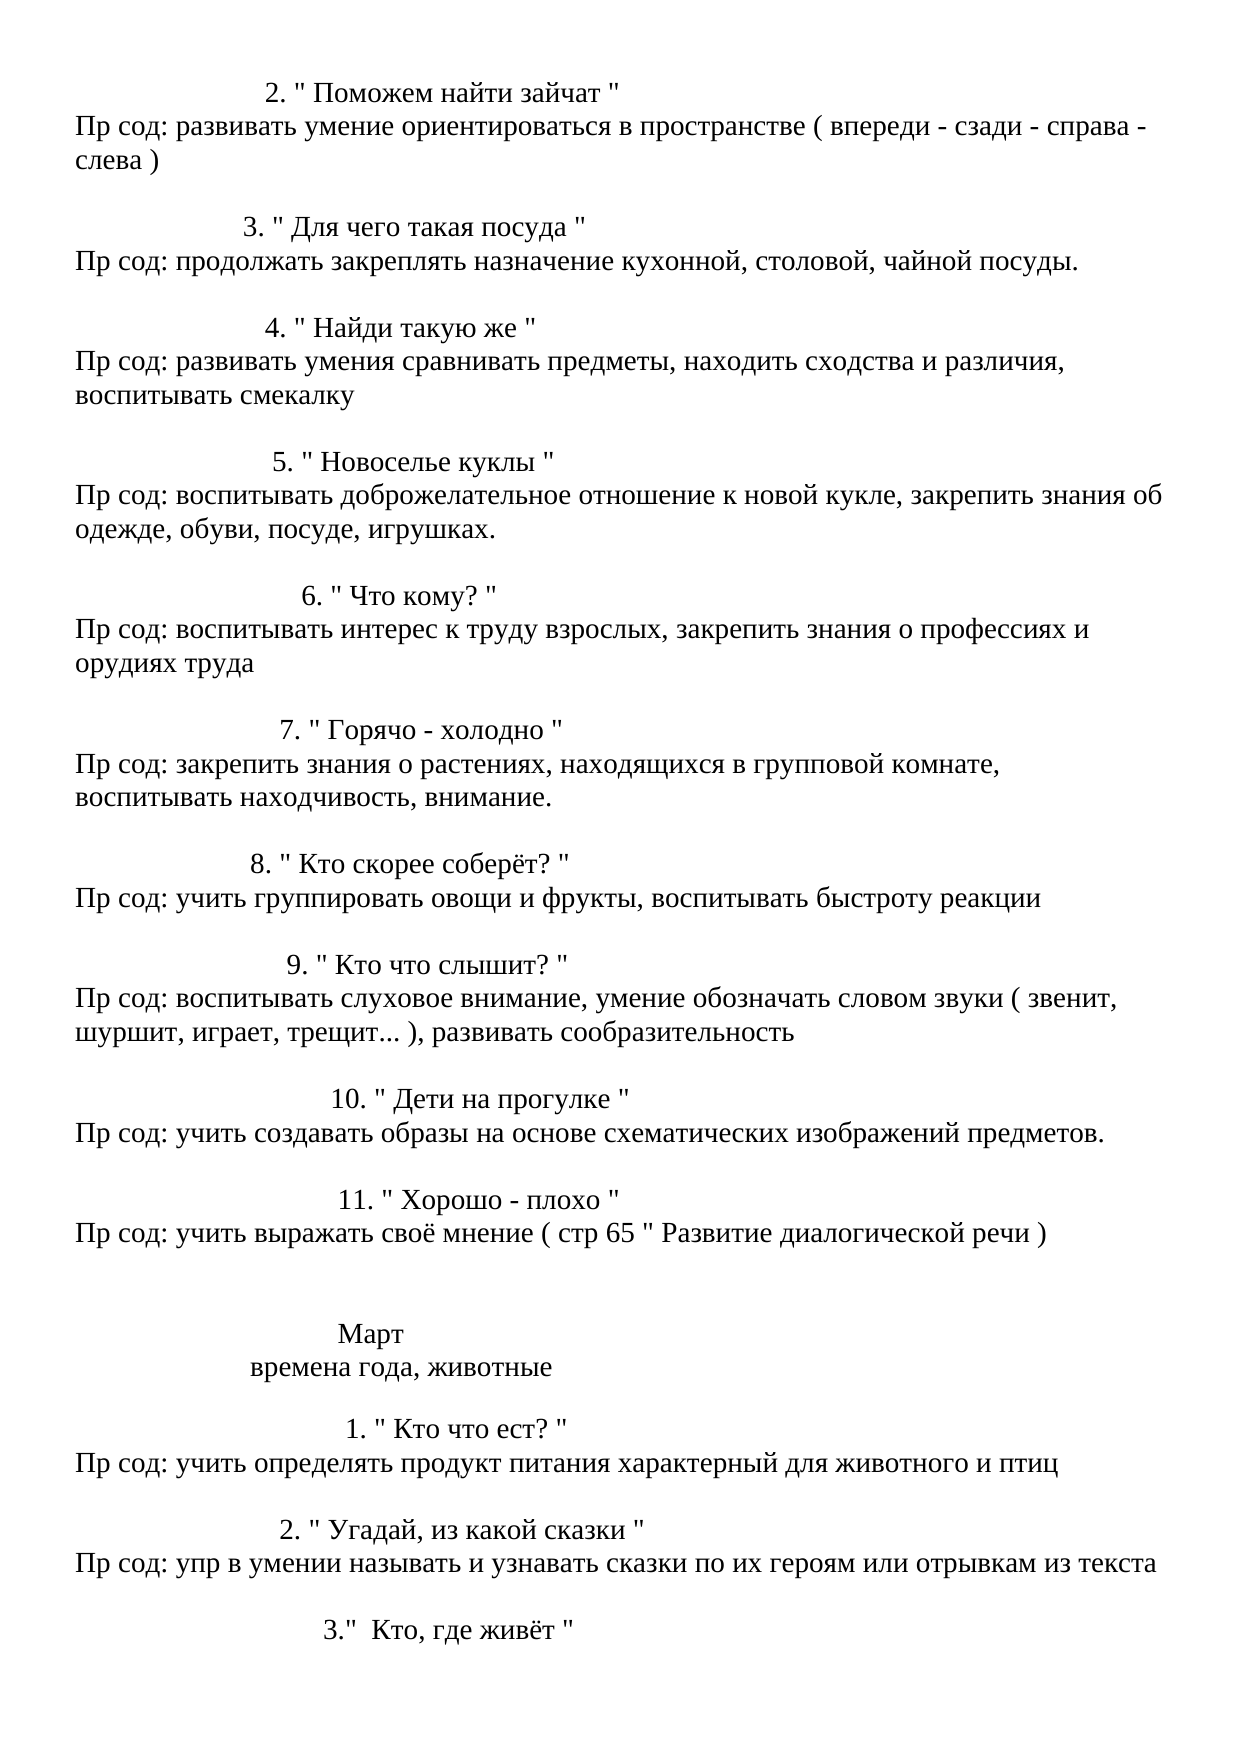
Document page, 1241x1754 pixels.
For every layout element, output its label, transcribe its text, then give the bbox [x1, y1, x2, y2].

text Пр сод: учить определять продукт питания характерный для животного и птиц [75, 1445, 1165, 1478]
text Пр сод: развивать умение ориентироваться в пространстве ( впереди - сзади - справа - слева ) [75, 108, 1165, 176]
text 3. " Для чего такая посуда " [75, 209, 1165, 243]
text Пр сод: развивать умения сравнивать предметы, находить сходства и различия, воспитывать смекалку [75, 343, 1165, 410]
text 9. " Кто что слышит? " [75, 947, 1165, 981]
text Март [75, 1316, 1165, 1349]
text Пр сод: воспитывать доброжелательное отношение к новой кукле, закрепить знания об одежде, обуви, посуде, игрушках. [75, 477, 1165, 544]
text Пр сод: упр в умении называть и узнавать сказки по их героям или отрывкам из текста [75, 1545, 1165, 1579]
text Пр сод: учить выражать своё мнение ( стр 65 " Развитие диалогической речи ) [75, 1215, 1165, 1249]
text 10. " Дети на прогулке " [75, 1081, 1165, 1115]
text времена года, животные [75, 1349, 1165, 1383]
text 3." Кто, где живёт " [75, 1612, 1165, 1646]
text 1. " Кто что ест? " [75, 1411, 1165, 1445]
text 8. " Кто скорее соберёт? " [75, 846, 1165, 880]
text 5. " Новоселье куклы " [75, 444, 1165, 477]
text 2. " Поможем найти зайчат " [75, 75, 1165, 108]
text Пр сод: учить группировать овощи и фрукты, воспитывать быстроту реакции [75, 880, 1165, 913]
text Пр сод: учить создавать образы на основе схематических изображений предметов. [75, 1115, 1165, 1148]
text 11. " Хорошо - плохо " [75, 1182, 1165, 1215]
text 2. " Угадай, из какой сказки " [75, 1512, 1165, 1545]
text 6. " Что кому? " [75, 578, 1165, 612]
text 7. " Горячо - холодно " [75, 712, 1165, 746]
text Пр сод: продолжать закреплять назначение кухонной, столовой, чайной посуды. [75, 243, 1165, 276]
text 4. " Найди такую же " [75, 310, 1165, 343]
text Пр сод: закрепить знания о растениях, находящихся в групповой комнате, воспитывать находчивость, внимание. [75, 746, 1165, 813]
text Пр сод: воспитывать слуховое внимание, умение обозначать словом звуки ( звенит, шуршит, играет, трещит... ), развивать сообразительность [75, 981, 1165, 1048]
text Пр сод: воспитывать интерес к труду взрослых, закрепить знания о профессиях и орудиях труда [75, 612, 1165, 679]
